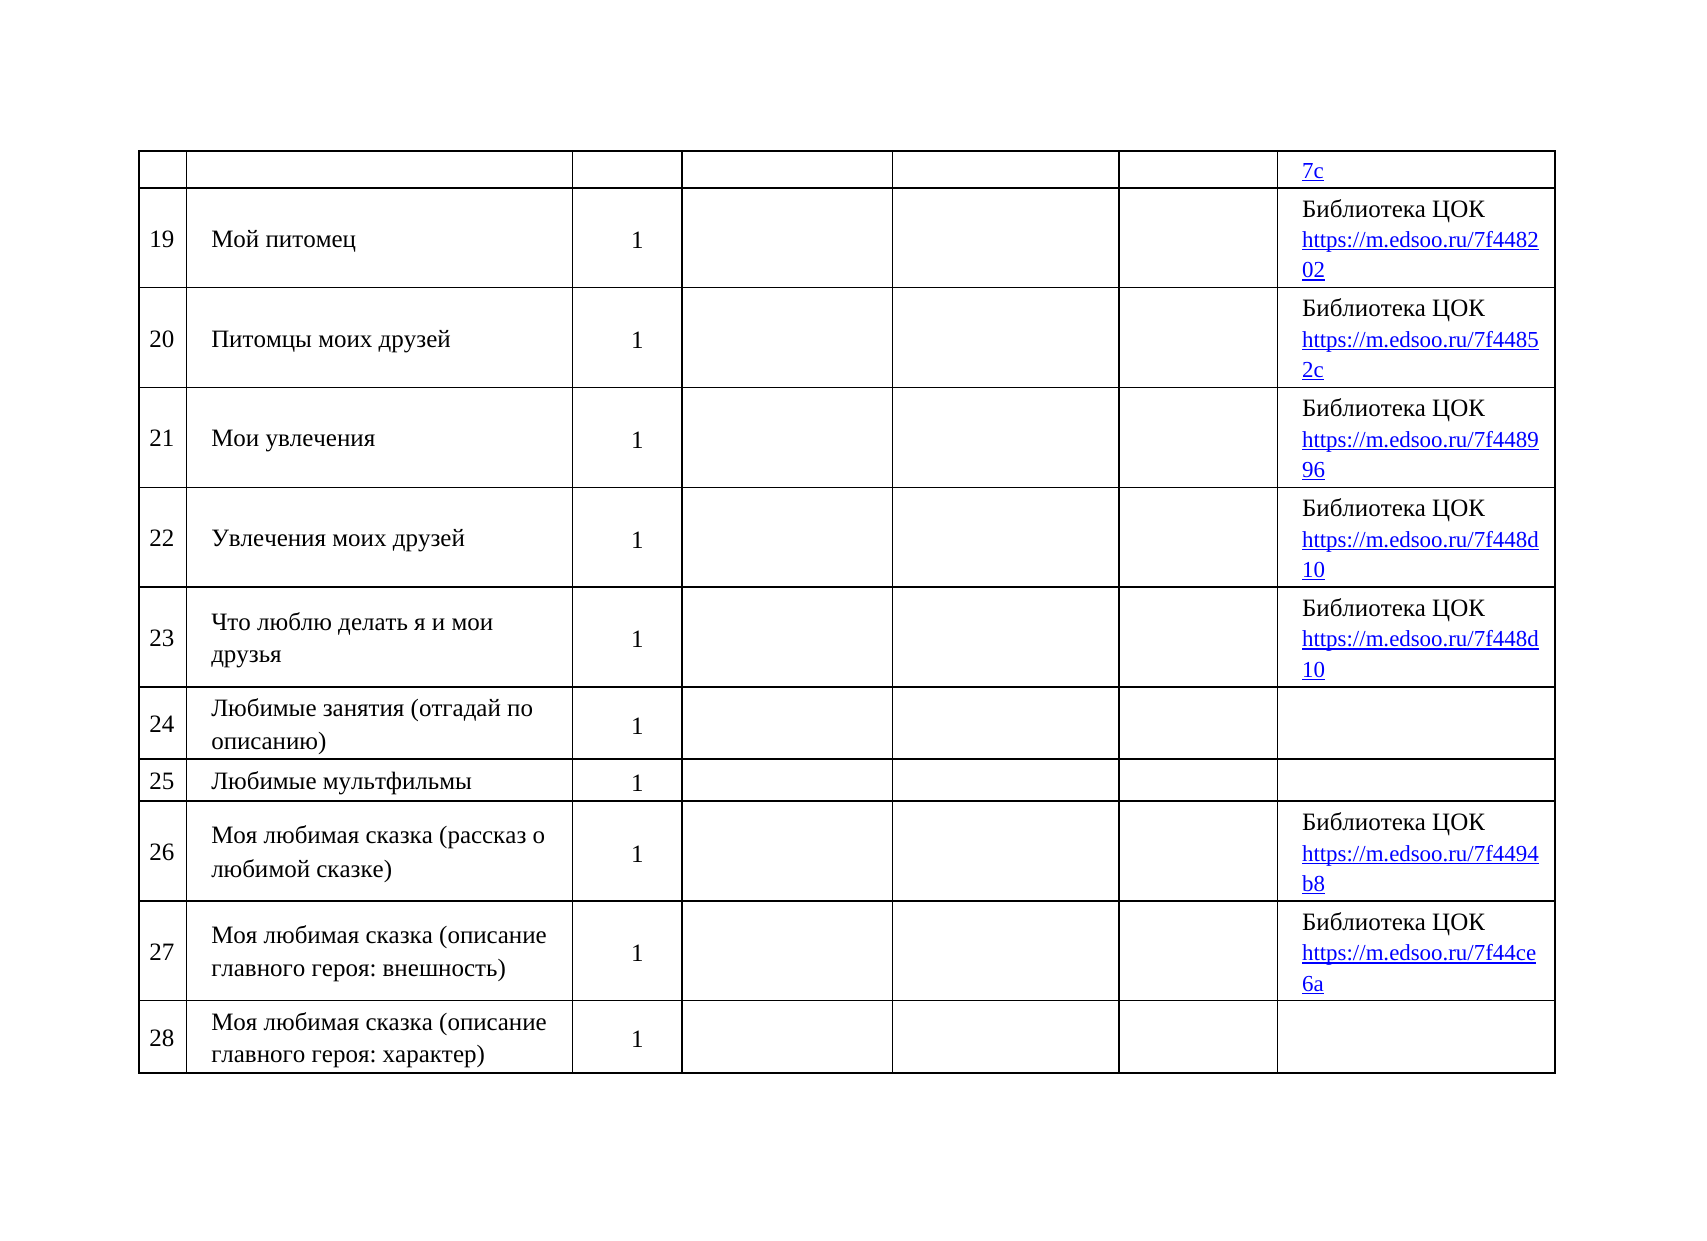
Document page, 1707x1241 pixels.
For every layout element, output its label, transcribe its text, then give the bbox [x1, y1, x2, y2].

table_cell 26 [140, 802, 186, 900]
table_cell [1120, 760, 1277, 800]
table_cell Любимые занятия (отгадай по описанию) [187, 688, 572, 758]
table_cell [893, 688, 1118, 758]
table_cell Любимые мультфильмы [187, 760, 572, 800]
table_cell [1120, 388, 1277, 486]
table_cell 24 [140, 688, 186, 758]
table_cell [683, 1001, 892, 1072]
table_cell Библиотека ЦОК https://m.edsoo.ru/7f448d10 [1278, 488, 1554, 586]
table_cell Моя любимая сказка (рассказ о любимой сказке) [187, 802, 572, 900]
table_cell 1 [573, 189, 681, 287]
table_cell Увлечения моих друзей [187, 488, 572, 586]
table_cell Моя любимая сказка (описание главного героя: внешность) [187, 902, 572, 1000]
table_cell 1 [573, 902, 681, 1000]
table_cell 1 [573, 688, 681, 758]
table_cell [893, 488, 1118, 586]
table_cell [893, 760, 1118, 800]
table_cell Библиотека ЦОК https://m.edsoo.ru/7f448996 [1278, 388, 1554, 486]
table_cell [683, 588, 892, 686]
table_cell [1278, 688, 1554, 758]
table_cell 1 [573, 1001, 681, 1072]
table_cell [1120, 152, 1277, 187]
table_cell [893, 1001, 1118, 1072]
table_cell [683, 152, 892, 187]
table_cell [893, 189, 1118, 287]
table_cell 23 [140, 588, 186, 686]
table_cell [683, 388, 892, 486]
table_cell 1 [573, 288, 681, 387]
table_cell 22 [140, 488, 186, 586]
table_cell 1 [573, 488, 681, 586]
table_cell [683, 760, 892, 800]
table_cell [1120, 288, 1277, 387]
table_cell 27 [140, 902, 186, 1000]
table_cell [1120, 902, 1277, 1000]
table_cell Библиотека ЦОК https://m.edsoo.ru/7f44ce6a [1278, 902, 1554, 1000]
table_cell Питомцы моих друзей [187, 288, 572, 387]
table_cell [893, 588, 1118, 686]
table_cell Моя любимая сказка (описание главного героя: характер) [187, 1001, 572, 1072]
table_cell [1120, 1001, 1277, 1072]
table_cell 25 [140, 760, 186, 800]
table_cell [683, 802, 892, 900]
table_cell [893, 802, 1118, 900]
table_cell [683, 288, 892, 387]
table_cell Библиотека ЦОК https://m.edsoo.ru/7f448d10 [1278, 588, 1554, 686]
table_cell Библиотека ЦОК https://m.edsoo.ru/7f4494b8 [1278, 802, 1554, 900]
table_cell [1120, 802, 1277, 900]
table_cell [683, 688, 892, 758]
table_cell [1120, 688, 1277, 758]
table_cell Библиотека ЦОК https://m.edsoo.ru/7f448202 [1278, 189, 1554, 287]
table_cell Библиотека ЦОК https://m.edsoo.ru/7f44852c [1278, 288, 1554, 387]
table_cell 1 [573, 388, 681, 486]
table_cell 28 [140, 1001, 186, 1072]
table_cell 1 [573, 152, 681, 187]
table_cell [893, 902, 1118, 1000]
table_cell Что люблю делать я и мои друзья [187, 588, 572, 686]
table_cell [1278, 1001, 1554, 1072]
table_cell 1 [573, 588, 681, 686]
table_cell [893, 388, 1118, 486]
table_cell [187, 152, 572, 187]
table_cell Мои увлечения [187, 388, 572, 486]
table_cell 21 [140, 388, 186, 486]
table_cell [683, 902, 892, 1000]
table_cell [1278, 760, 1554, 800]
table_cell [1278, 152, 1554, 187]
table_cell [893, 288, 1118, 387]
table_cell [1120, 189, 1277, 287]
table_cell Мой питомец [187, 189, 572, 287]
table_cell 18 [140, 152, 186, 187]
table_cell [683, 488, 892, 586]
table_cell [683, 189, 892, 287]
table_cell [893, 152, 1118, 187]
table_cell 1 [573, 760, 681, 800]
table_cell [1120, 588, 1277, 686]
table_cell 19 [140, 189, 186, 287]
table_cell 1 [573, 802, 681, 900]
table_cell 20 [140, 288, 186, 387]
table_cell [1120, 488, 1277, 586]
